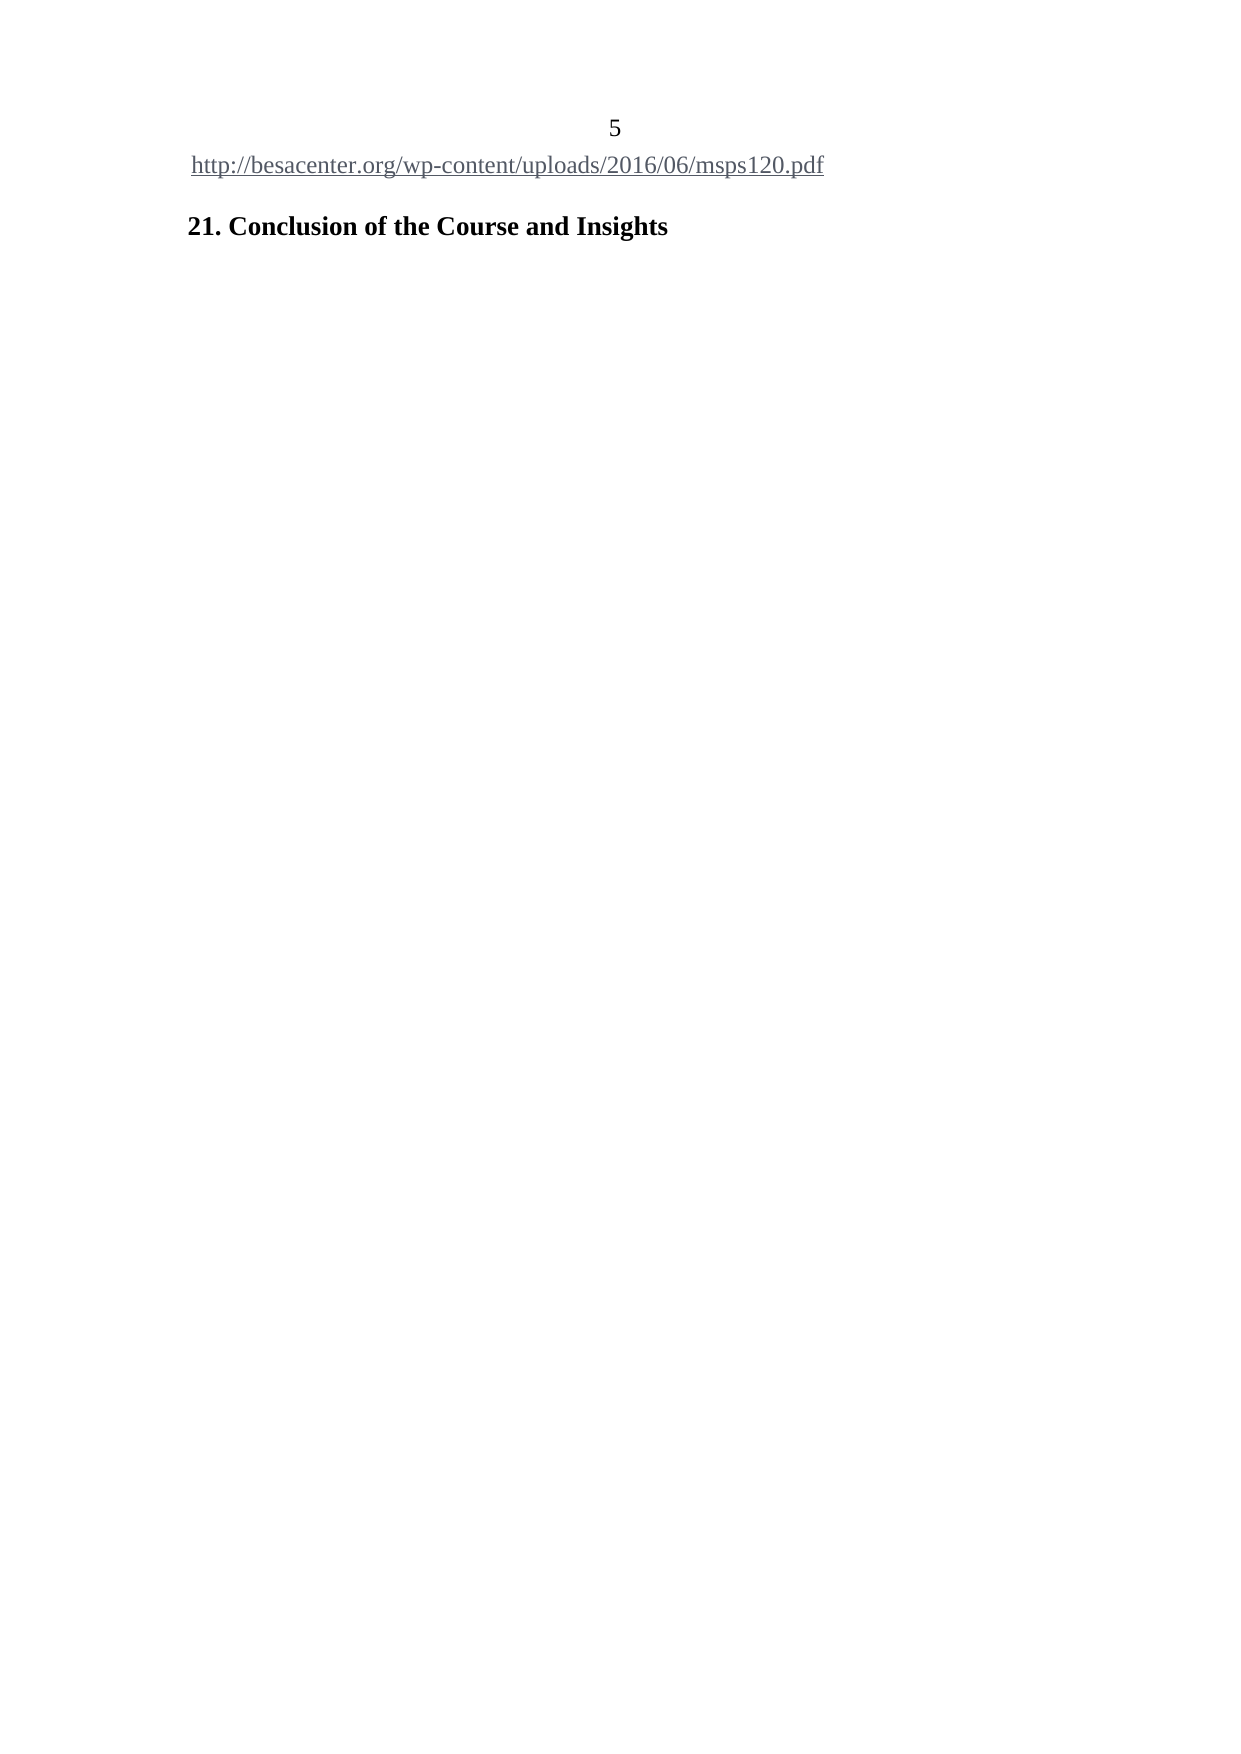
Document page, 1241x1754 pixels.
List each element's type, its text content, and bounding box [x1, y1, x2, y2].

text http://besacenter.org/wp-content/uploads/2016/06/msps120.pdf [191, 150, 1053, 179]
text 21. Conclusion of the Course and Insights [187, 179, 1053, 241]
